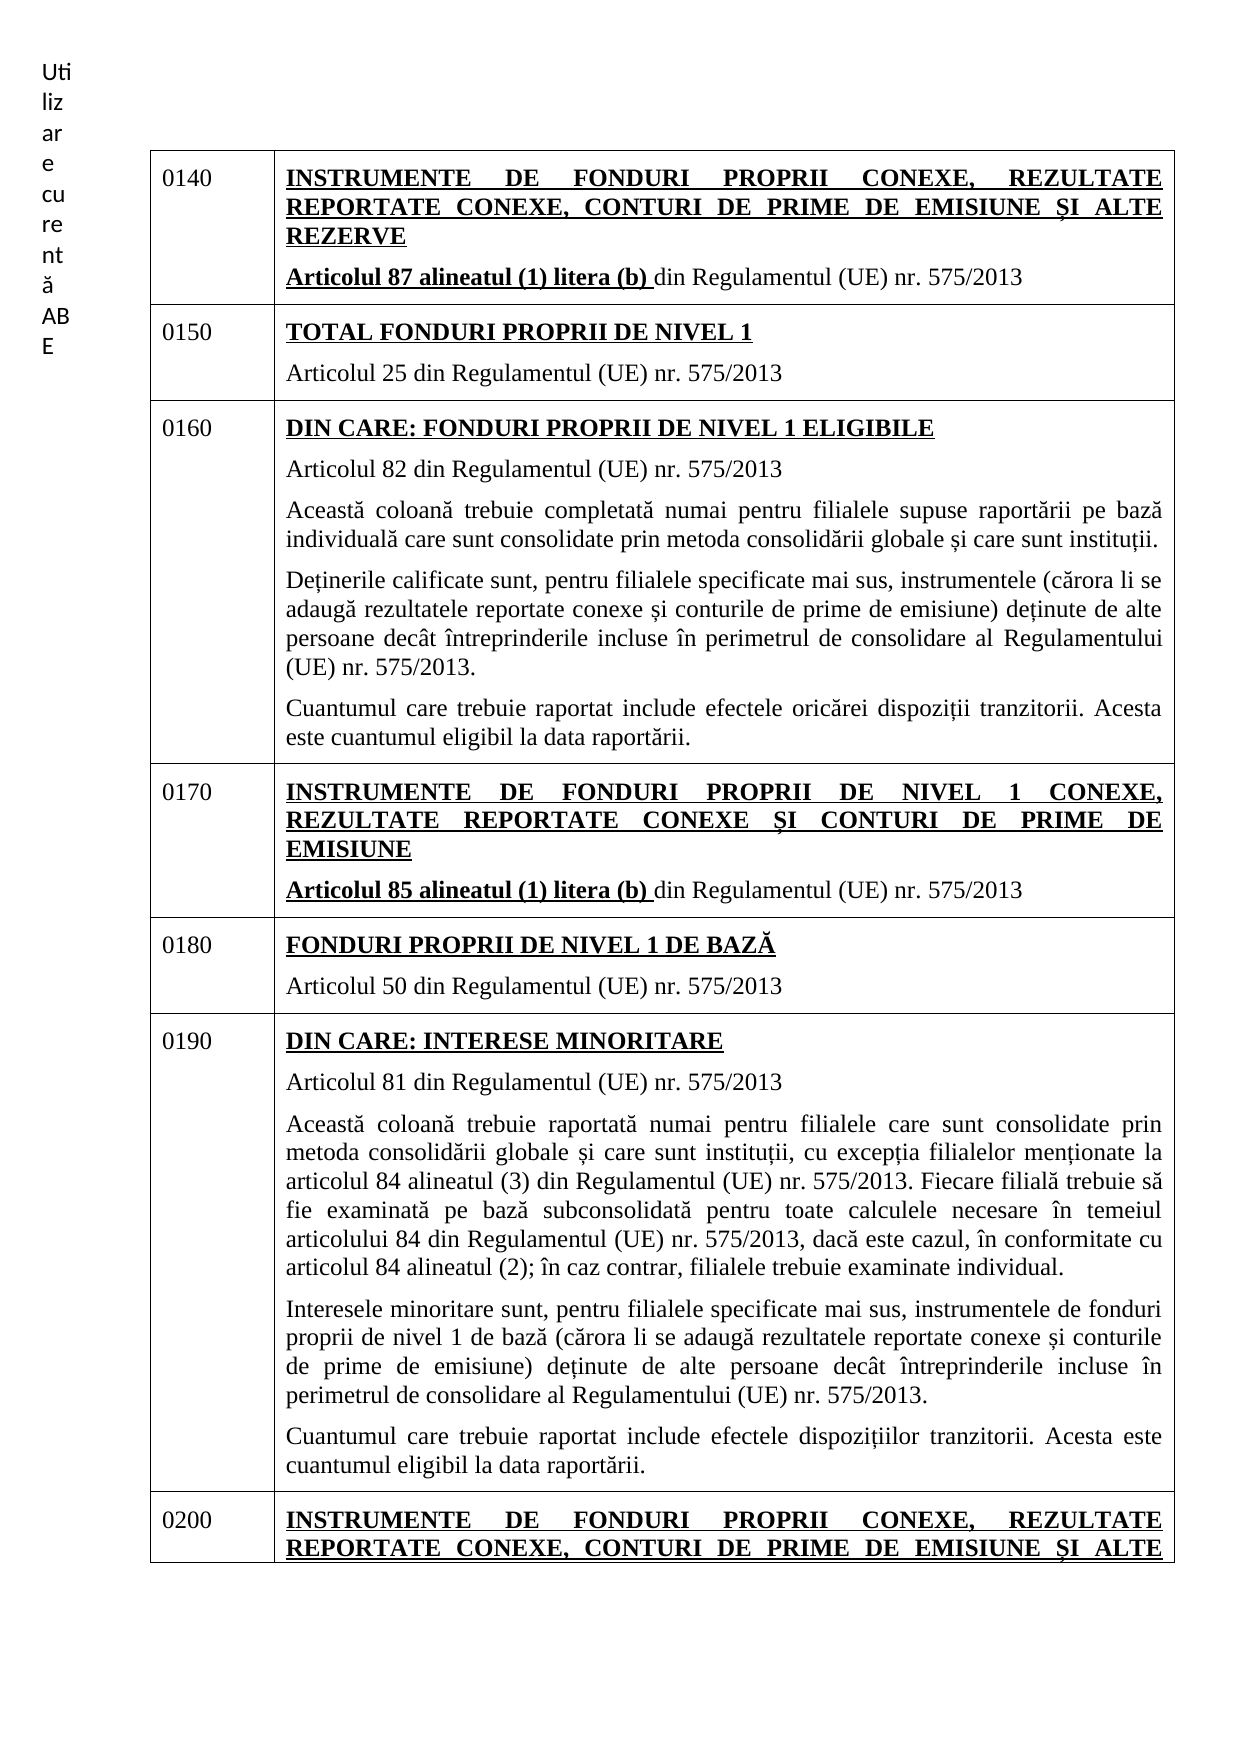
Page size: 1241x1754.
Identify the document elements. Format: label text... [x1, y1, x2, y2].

table_cell 0190 [151, 1014, 274, 1491]
table_cell 0200 [151, 1492, 274, 1562]
table_cell 0150 [151, 305, 274, 399]
table_cell INSTRUMENTE DE FONDURI PROPRII CONEXE, REZULTATE REPORTATE CONEXE, CONTURI DE PRIME DE EMISIUNE ȘI ALTE REZERVE Articolul 87 alineatul (1) litera (b) din Regulamentul (UE) nr. 575/2013 [275, 151, 1174, 303]
table_cell DIN CARE: INTERESE MINORITARE Articolul 81 din Regulamentul (UE) nr. 575/2013 Această coloană trebuie raportată numai pentru filialele care sunt consolidate prin metoda consolidării globale și care sunt instituții, cu excepția filialelor menționate la articolul 84 alineatul (3) din Regulamentul (UE) nr. 575/2013. Fiecare filială trebuie să fie examinată pe bază subconsolidată pentru toate calculele necesare în temeiul articolului 84 din Regulamentul (UE) nr. 575/2013, dacă este cazul, în conformitate cu articolul 84 alineatul (2); în caz contrar, filialele trebuie examinate individual. Interesele minoritare sunt, pentru filialele specificate mai sus, instrumentele de fonduri proprii de nivel 1 de bază (cărora li se adaugă rezultatele reportate conexe și conturile de prime de emisiune) deținute de alte persoane decât întreprinderile incluse în perimetrul de consolidare al Regulamentului (UE) nr. 575/2013. Cuantumul care trebuie raportat include efectele dispozițiilor tranzitorii. Acesta este cuantumul eligibil la data raportării. [275, 1014, 1174, 1491]
table_cell TOTAL FONDURI PROPRII DE NIVEL 1 Articolul 25 din Regulamentul (UE) nr. 575/2013 [275, 305, 1174, 399]
table_cell 0160 [151, 401, 274, 763]
table_cell 0170 [151, 764, 274, 917]
table_cell FONDURI PROPRII DE NIVEL 1 DE BAZĂ Articolul 50 din Regulamentul (UE) nr. 575/2013 [275, 918, 1174, 1013]
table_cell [275, 1492, 1174, 1562]
table_cell INSTRUMENTE DE FONDURI PROPRII DE NIVEL 1 CONEXE, REZULTATE REPORTATE CONEXE ȘI CONTURI DE PRIME DE EMISIUNE Articolul 85 alineatul (1) litera (b) din Regulamentul (UE) nr. 575/2013 [275, 764, 1174, 917]
table_cell 0180 [151, 918, 274, 1013]
table_cell DIN CARE: FONDURI PROPRII DE NIVEL 1 ELIGIBILE Articolul 82 din Regulamentul (UE) nr. 575/2013 Această coloană trebuie completată numai pentru filialele supuse raportării pe bază individuală care sunt consolidate prin metoda consolidării globale și care sunt instituții. Deținerile calificate sunt, pentru filialele specificate mai sus, instrumentele (cărora li se adaugă rezultatele reportate conexe și conturile de prime de emisiune) deținute de alte persoane decât întreprinderile incluse în perimetrul de consolidare al Regulamentului (UE) nr. 575/2013. Cuantumul care trebuie raportat include efectele oricărei dispoziții tranzitorii. Acesta este cuantumul eligibil la data raportării. [275, 401, 1174, 763]
table_cell 0140 [151, 151, 274, 303]
